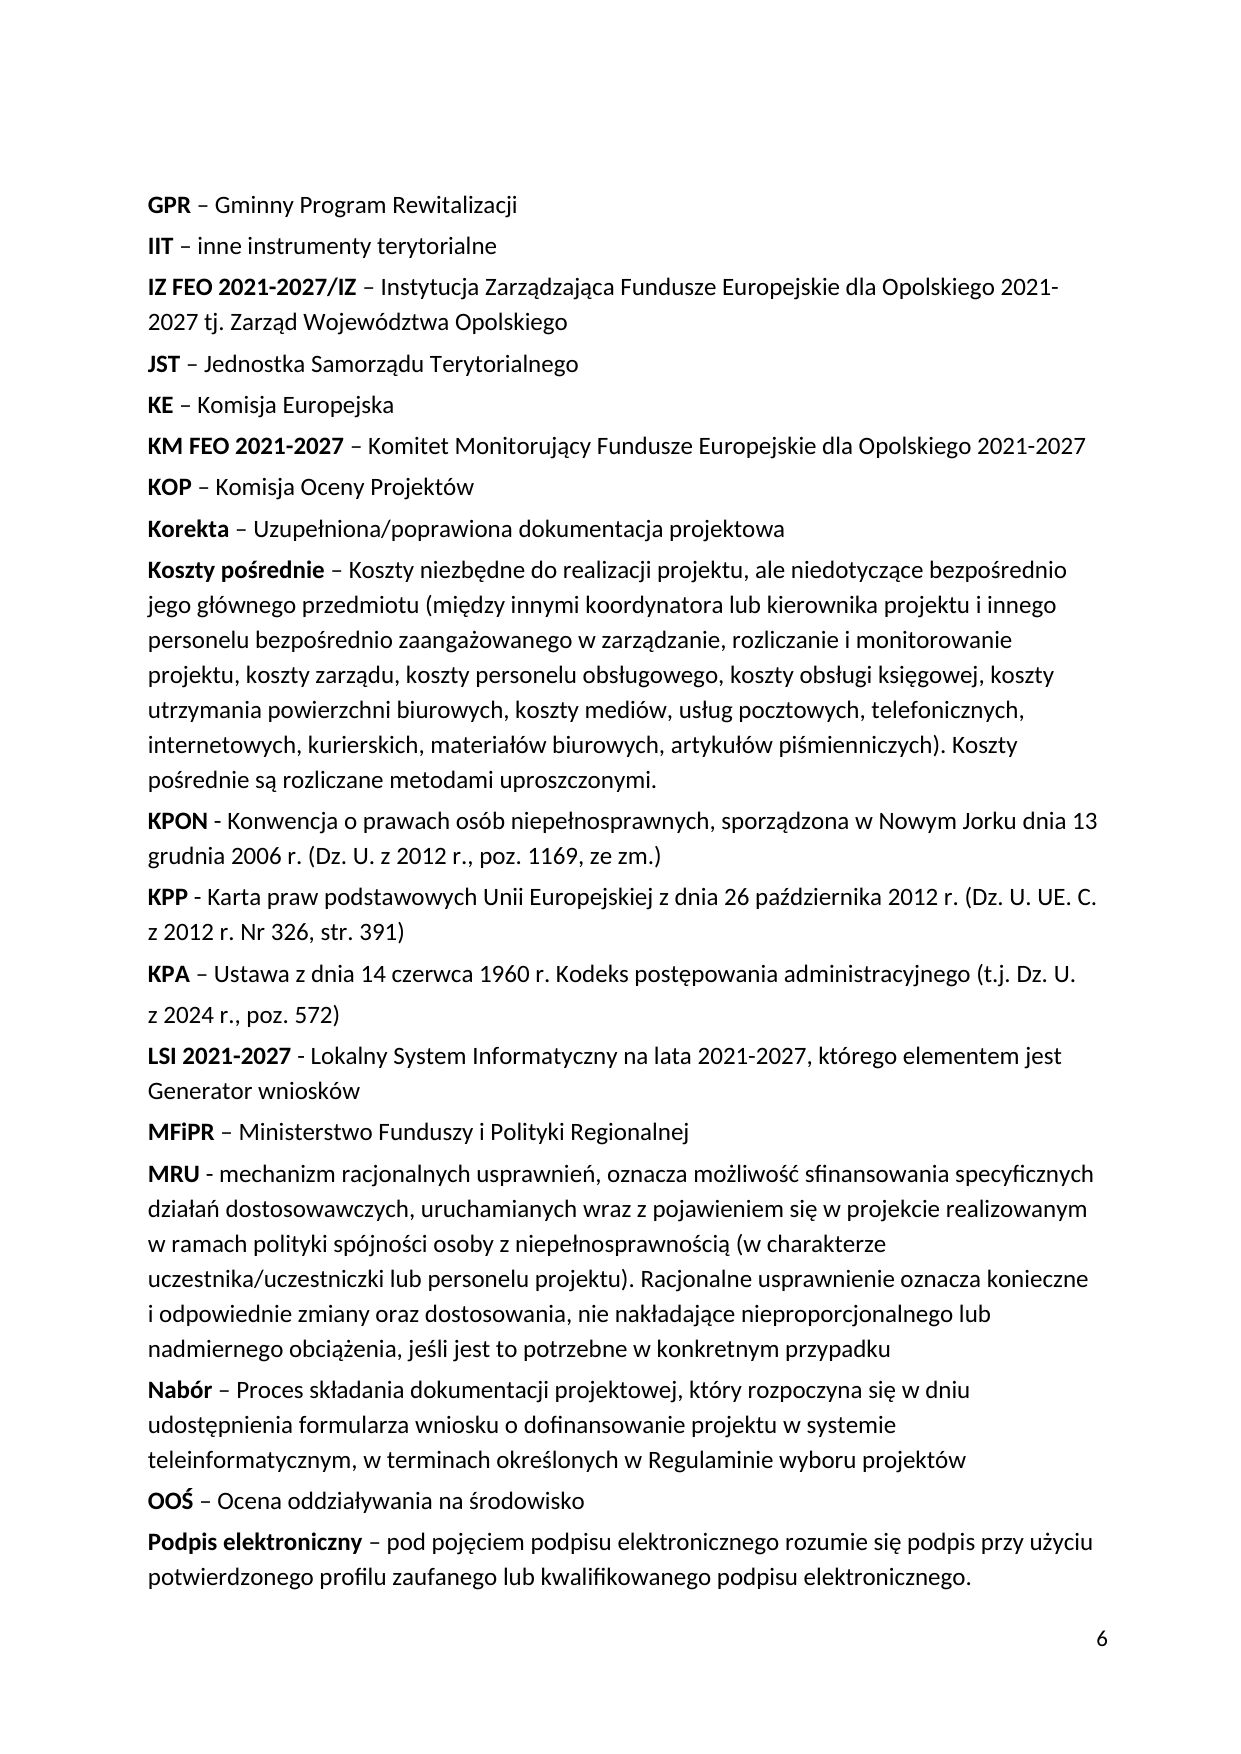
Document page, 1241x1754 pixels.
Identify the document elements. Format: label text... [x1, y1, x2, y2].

text Podpis elektroniczny – pod pojęciem podpisu elektronicznego rozumie się podpis przy użyciu potwierdzonego profilu zaufanego lub kwalifikowanego podpisu elektronicznego. [148, 1526, 1107, 1592]
text KE – Komisja Europejska [148, 389, 1107, 419]
text MFiPR – Ministerstwo Funduszy i Polityki Regionalnej [148, 1116, 1107, 1147]
text KOP – Komisja Oceny Projektów [148, 471, 1107, 502]
text IIT – inne instrumenty terytorialne [148, 230, 1107, 261]
text KPA – Ustawa z dnia 14 czerwca 1960 r. Kodeks postępowania administracyjnego (t.j. Dz. U. [148, 958, 1107, 988]
text OOŚ – Ocena oddziaływania na środowisko [148, 1485, 1107, 1516]
text Nabór – Proces składania dokumentacji projektowej, który rozpoczyna się w dniu udostępnienia formularza wniosku o dofinansowanie projektu w systemie teleinformatycznym, w terminach określonych w Regulaminie wyboru projektów [148, 1374, 1107, 1474]
text KPP - Karta praw podstawowych Unii Europejskiej z dnia 26 października 2012 r. (Dz. U. UE. C. z 2012 r. Nr 326, str. 391) [148, 881, 1107, 947]
text Koszty pośrednie – Koszty niezbędne do realizacji projektu, ale niedotyczące bezpośrednio jego głównego przedmiotu (między innymi koordynatora lub kierownika projektu i innego personelu bezpośrednio zaangażowanego w zarządzanie, rozliczanie i monitorowanie projektu, koszty zarządu, koszty personelu obsługowego, koszty obsługi księgowej, koszty utrzymania powierzchni biurowych, koszty mediów, usług pocztowych, telefonicznych, internetowych, kurierskich, materiałów biurowych, artykułów piśmienniczych). Koszty pośrednie są rozliczane metodami uproszczonymi. [148, 554, 1107, 794]
text Korekta – Uzupełniona/poprawiona dokumentacja projektowa [148, 513, 1107, 543]
text IZ FEO 2021-2027/IZ – Instytucja Zarządzająca Fundusze Europejskie dla Opolskiego 2021-2027 tj. Zarząd Województwa Opolskiego [148, 271, 1107, 337]
text KM FEO 2021-2027 – Komitet Monitorujący Fundusze Europejskie dla Opolskiego 2021-2027 [148, 430, 1107, 461]
text JST – Jednostka Samorządu Terytorialnego [148, 348, 1107, 378]
text LSI 2021-2027 - Lokalny System Informatyczny na lata 2021-2027, którego elementem jest Generator wniosków [148, 1040, 1107, 1106]
text MRU - mechanizm racjonalnych usprawnień, oznacza możliwość sfinansowania specyficznych działań dostosowawczych, uruchamianych wraz z pojawieniem się w projekcie realizowanym w ramach polityki spójności osoby z niepełnosprawnością (w charakterze uczestnika/uczestniczki lub personelu projektu). Racjonalne usprawnienie oznacza konieczne i odpowiednie zmiany oraz dostosowania, nie nakładające nieproporcjonalnego lub nadmiernego obciążenia, jeśli jest to potrzebne w konkretnym przypadku [148, 1158, 1107, 1363]
text z 2024 r., poz. 572) [148, 999, 1107, 1029]
text KPON - Konwencja o prawach osób niepełnosprawnych, sporządzona w Nowym Jorku dnia 13 grudnia 2006 r. (Dz. U. z 2012 r., poz. 1169, ze zm.) [148, 805, 1107, 871]
text GPR – Gminny Program Rewitalizacji [148, 189, 1107, 219]
